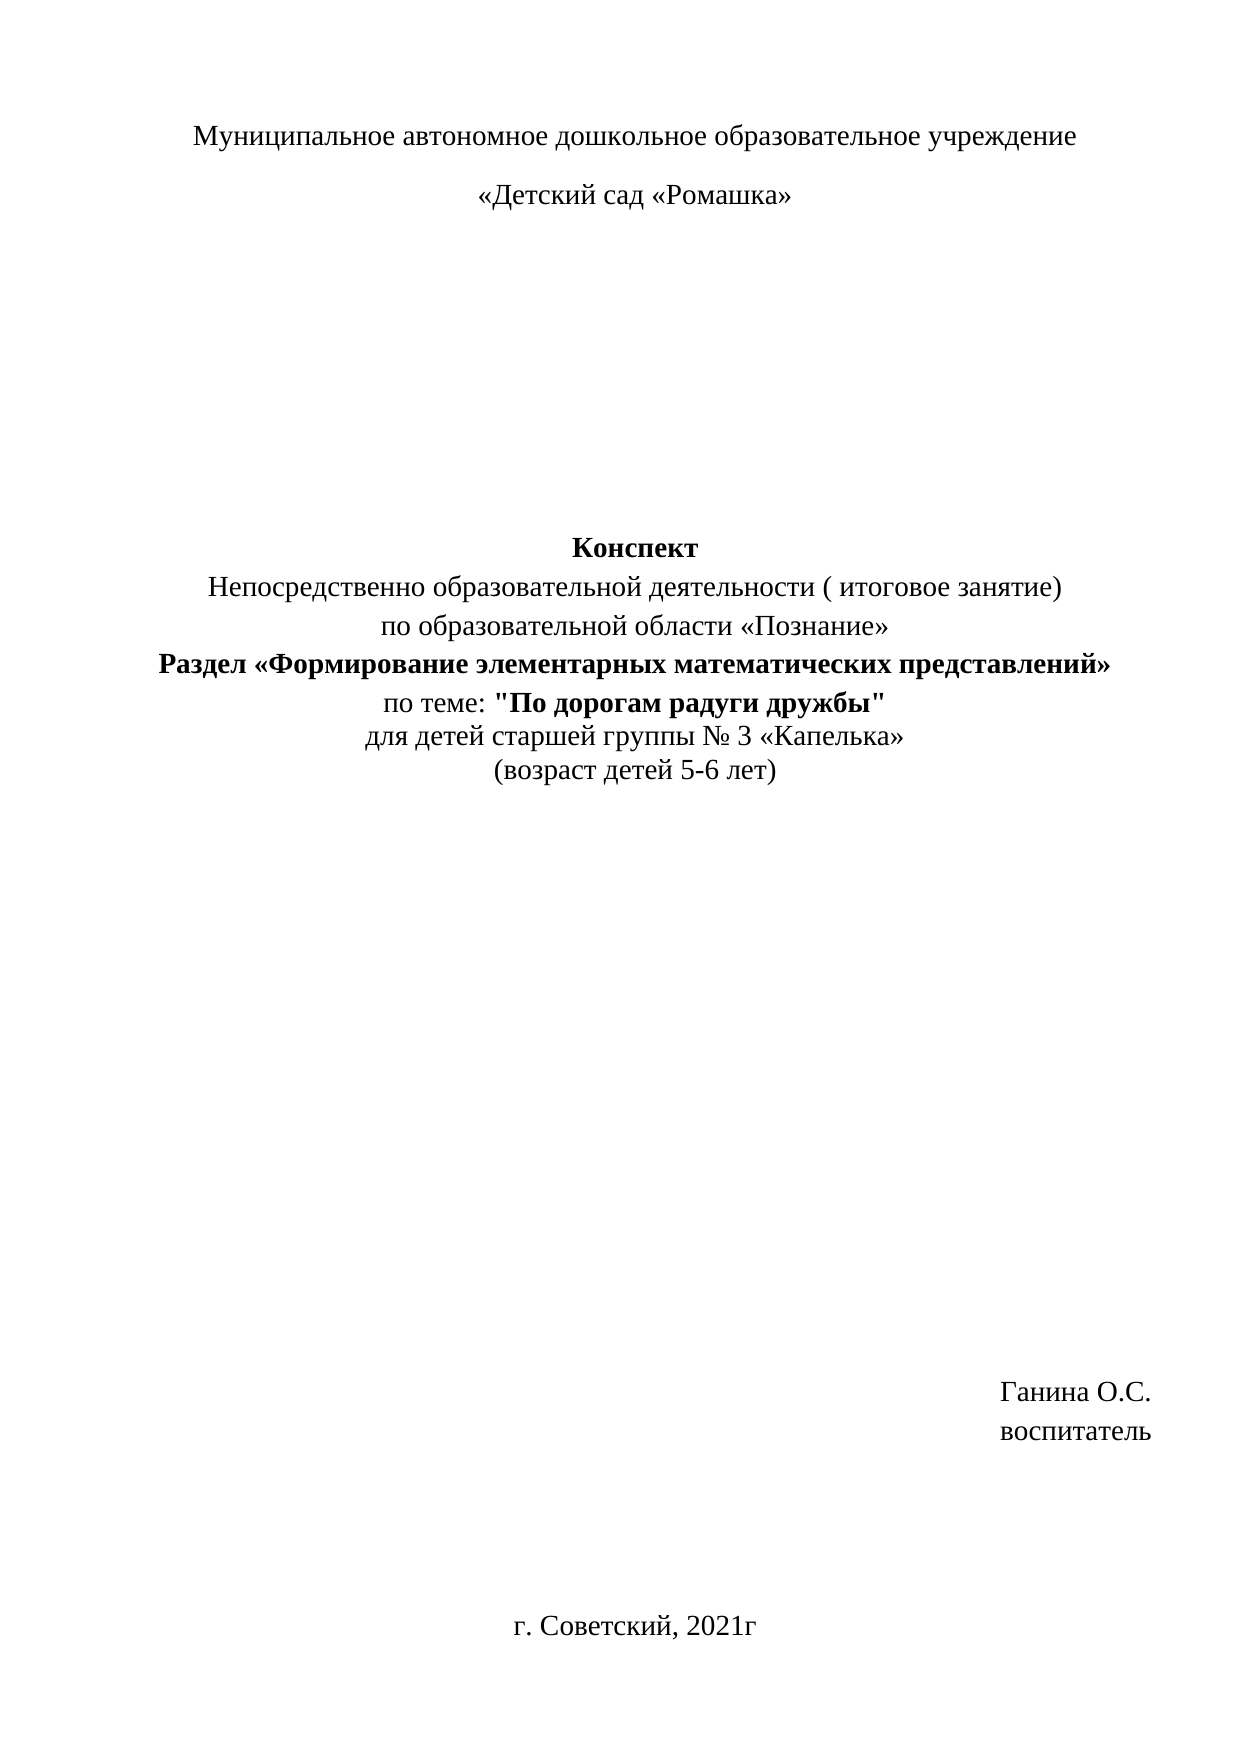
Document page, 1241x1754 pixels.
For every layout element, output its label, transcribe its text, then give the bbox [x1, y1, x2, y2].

text Ганина О.С. [118, 1374, 1152, 1408]
text «Детский сад «Ромашка» [118, 177, 1152, 211]
text по образовательной области «Познание» [118, 608, 1152, 641]
text Муниципальное автономное дошкольное образовательное учреждение [118, 118, 1152, 152]
text по теме: "По дорогам радуги дружбы" [118, 685, 1152, 718]
text г. Советский, 2021г [118, 1608, 1152, 1642]
text воспитатель [118, 1413, 1152, 1446]
text для детей старшей группы № 3 «Капелька» [118, 718, 1152, 752]
text Непосредственно образовательной деятельности ( итоговое занятие) [118, 569, 1152, 603]
text Раздел «Формирование элементарных математических представлений» [118, 646, 1152, 680]
text (возраст детей 5-6 лет) [118, 752, 1152, 785]
text Конспект [118, 531, 1152, 564]
